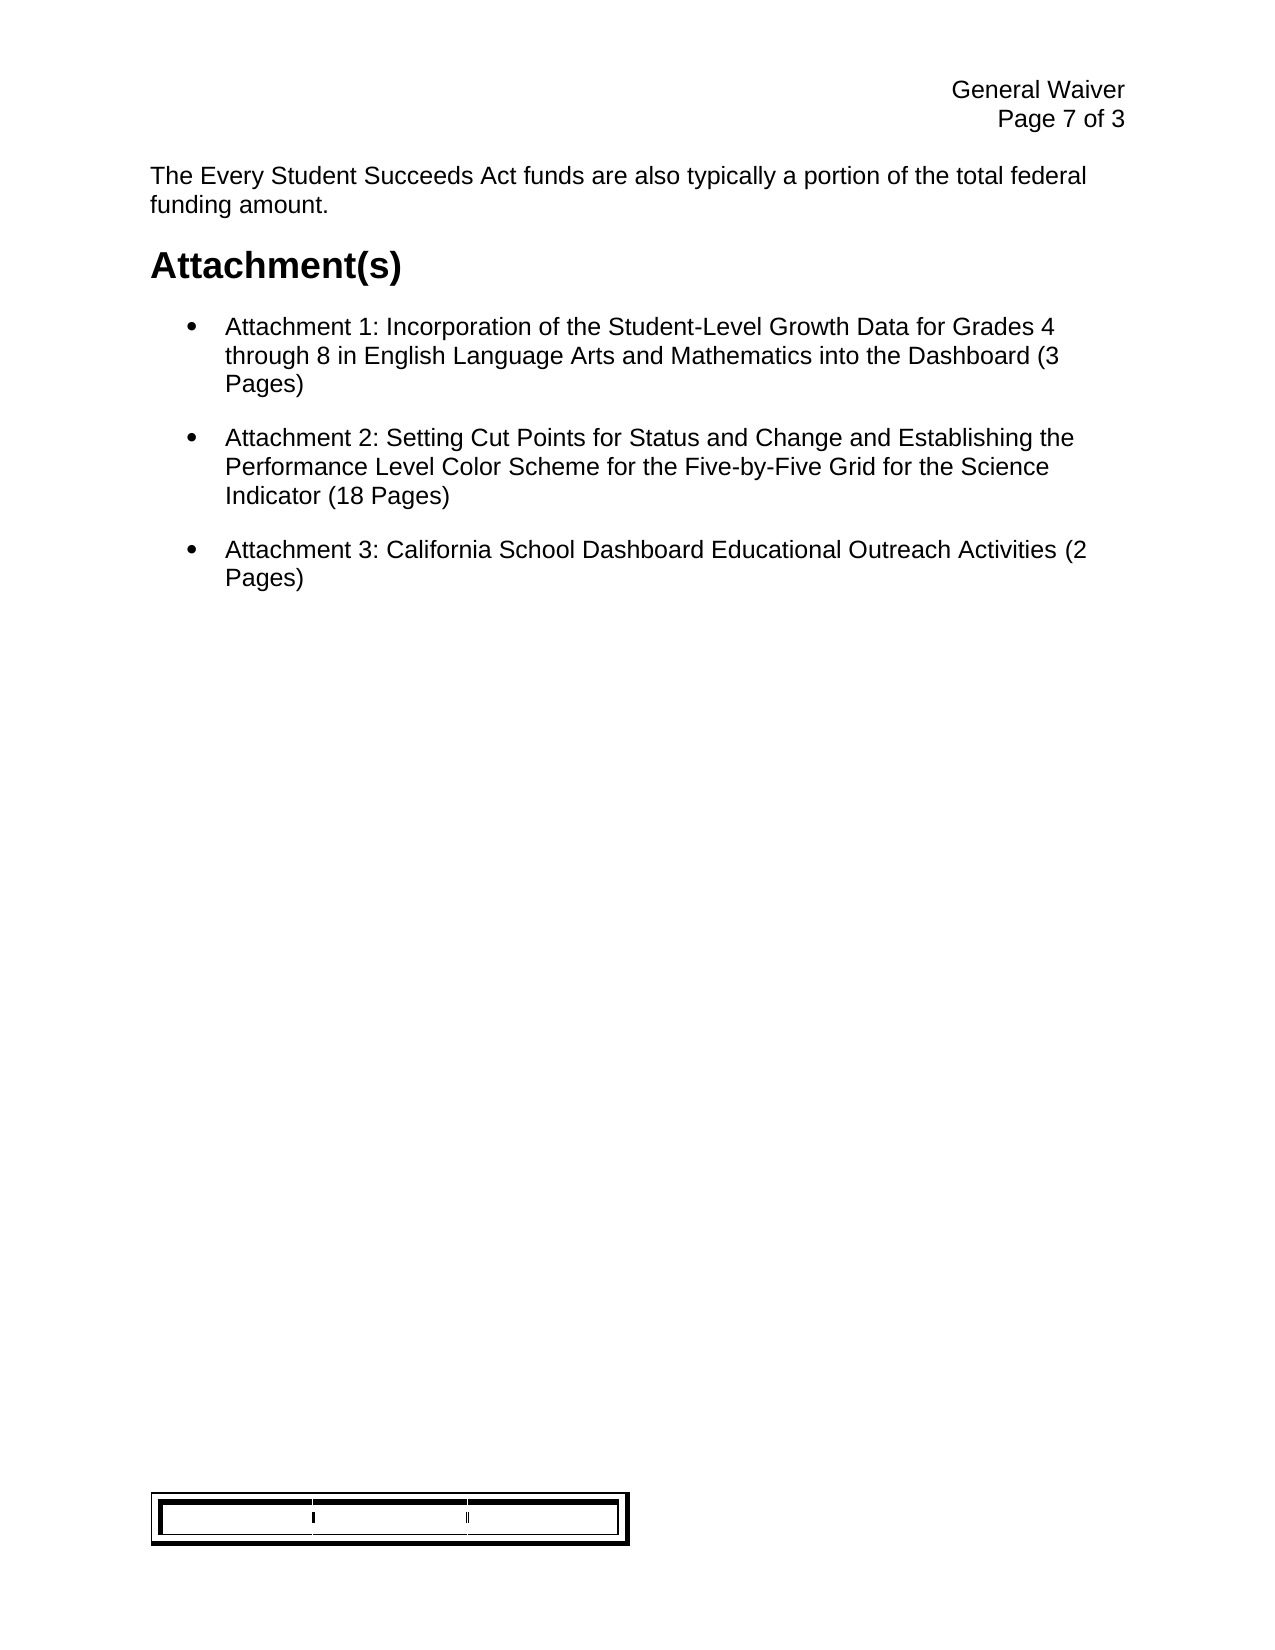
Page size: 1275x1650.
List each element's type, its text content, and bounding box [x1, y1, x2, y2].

subtitle Attachment(s) [150, 244, 1125, 287]
list Attachment 2: Setting Cut Points for Status and Change and Establishing the Performance Level Color Scheme for the Five-by-Five Grid for the Science Indicator (18 Pages) [187, 423, 1125, 509]
list Attachment 1: Incorporation of the Student-Level Growth Data for Grades 4 through 8 in English Language Arts and Mathematics into the Dashboard (3 Pages) [187, 312, 1125, 398]
text The Every Student Succeeds Act funds are also typically a portion of the total federal funding amount. [150, 161, 1125, 219]
list Attachment 3: California School Dashboard Educational Outreach Activities (2 Pages) [187, 534, 1125, 592]
